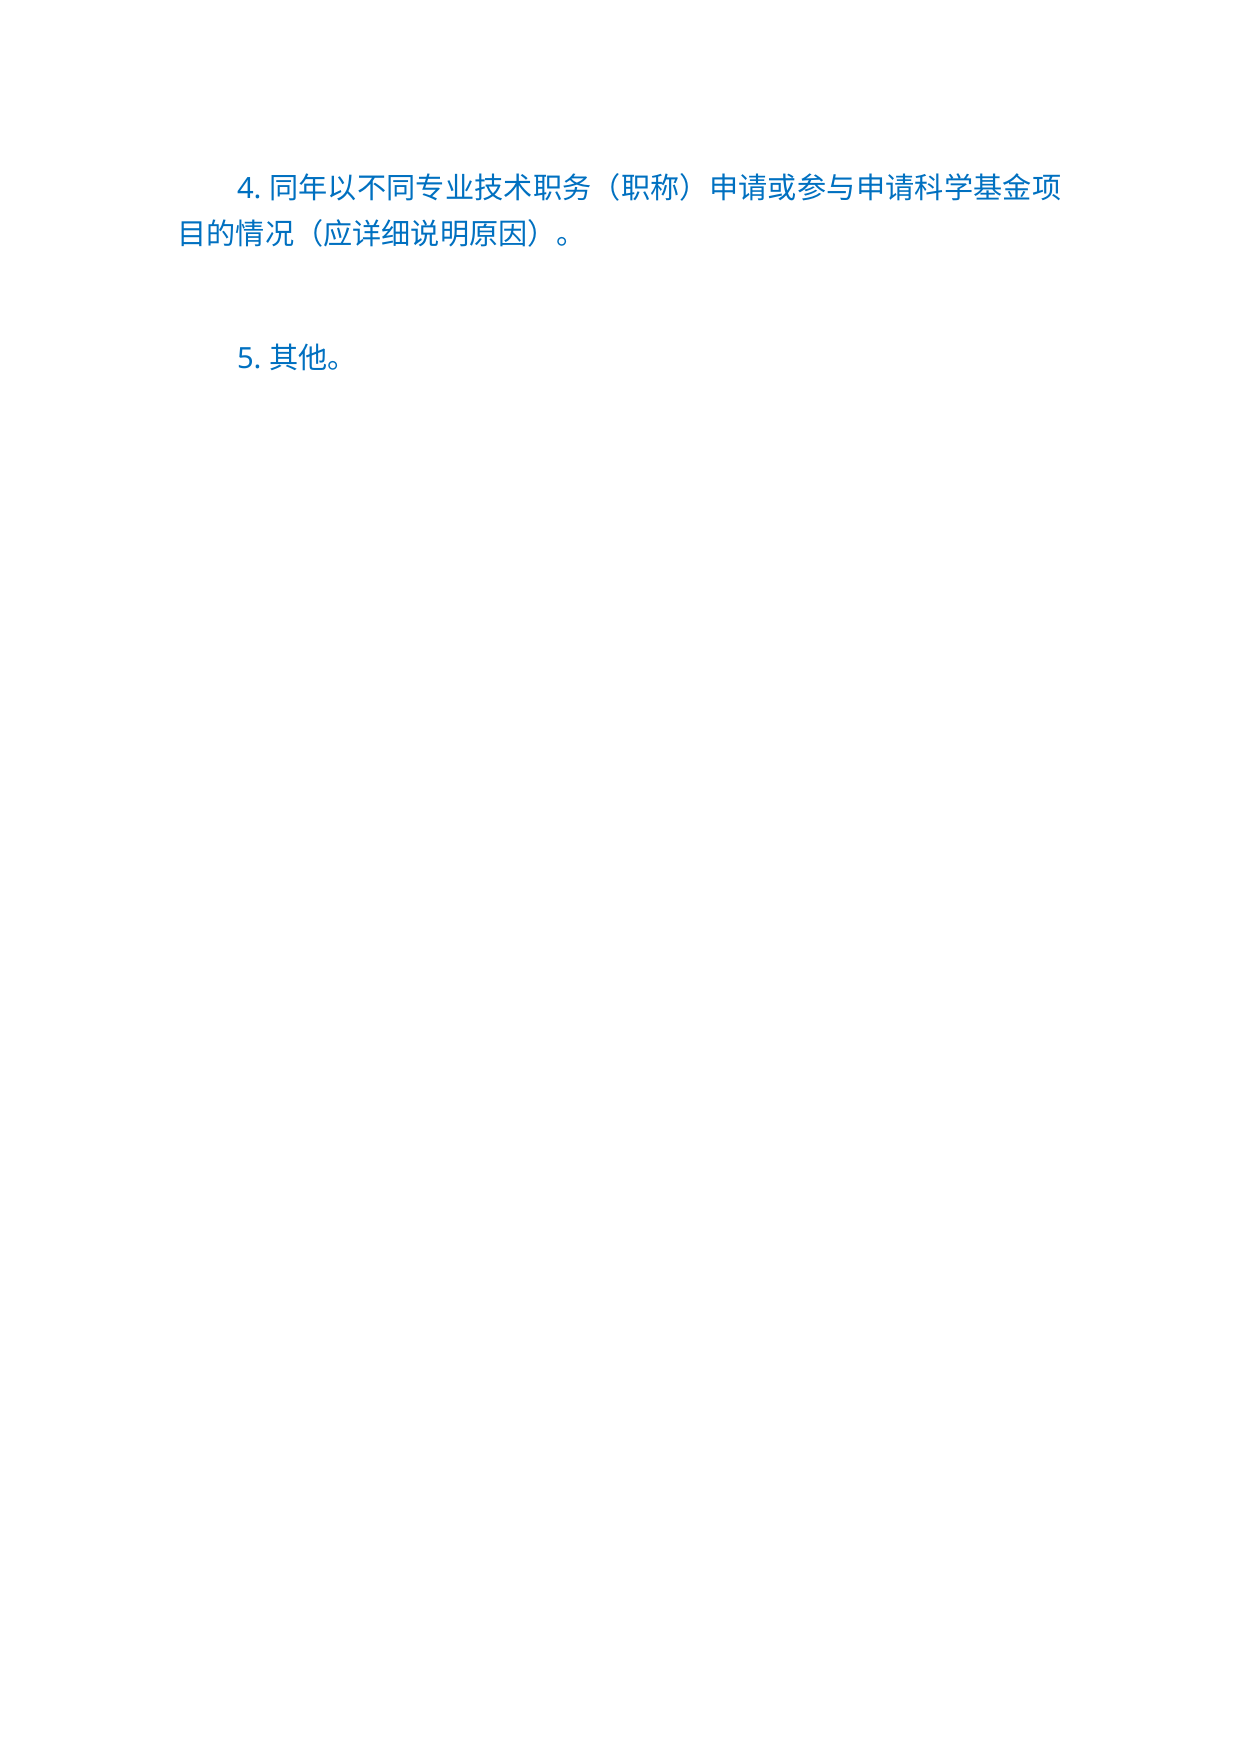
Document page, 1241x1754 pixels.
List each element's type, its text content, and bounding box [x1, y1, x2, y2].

list 其他。 [177, 332, 1063, 378]
list 同年以不同专业技术职务（职称）申请或参与申请科学基金项目的情况（应详细说明原因）。 [177, 162, 1063, 254]
